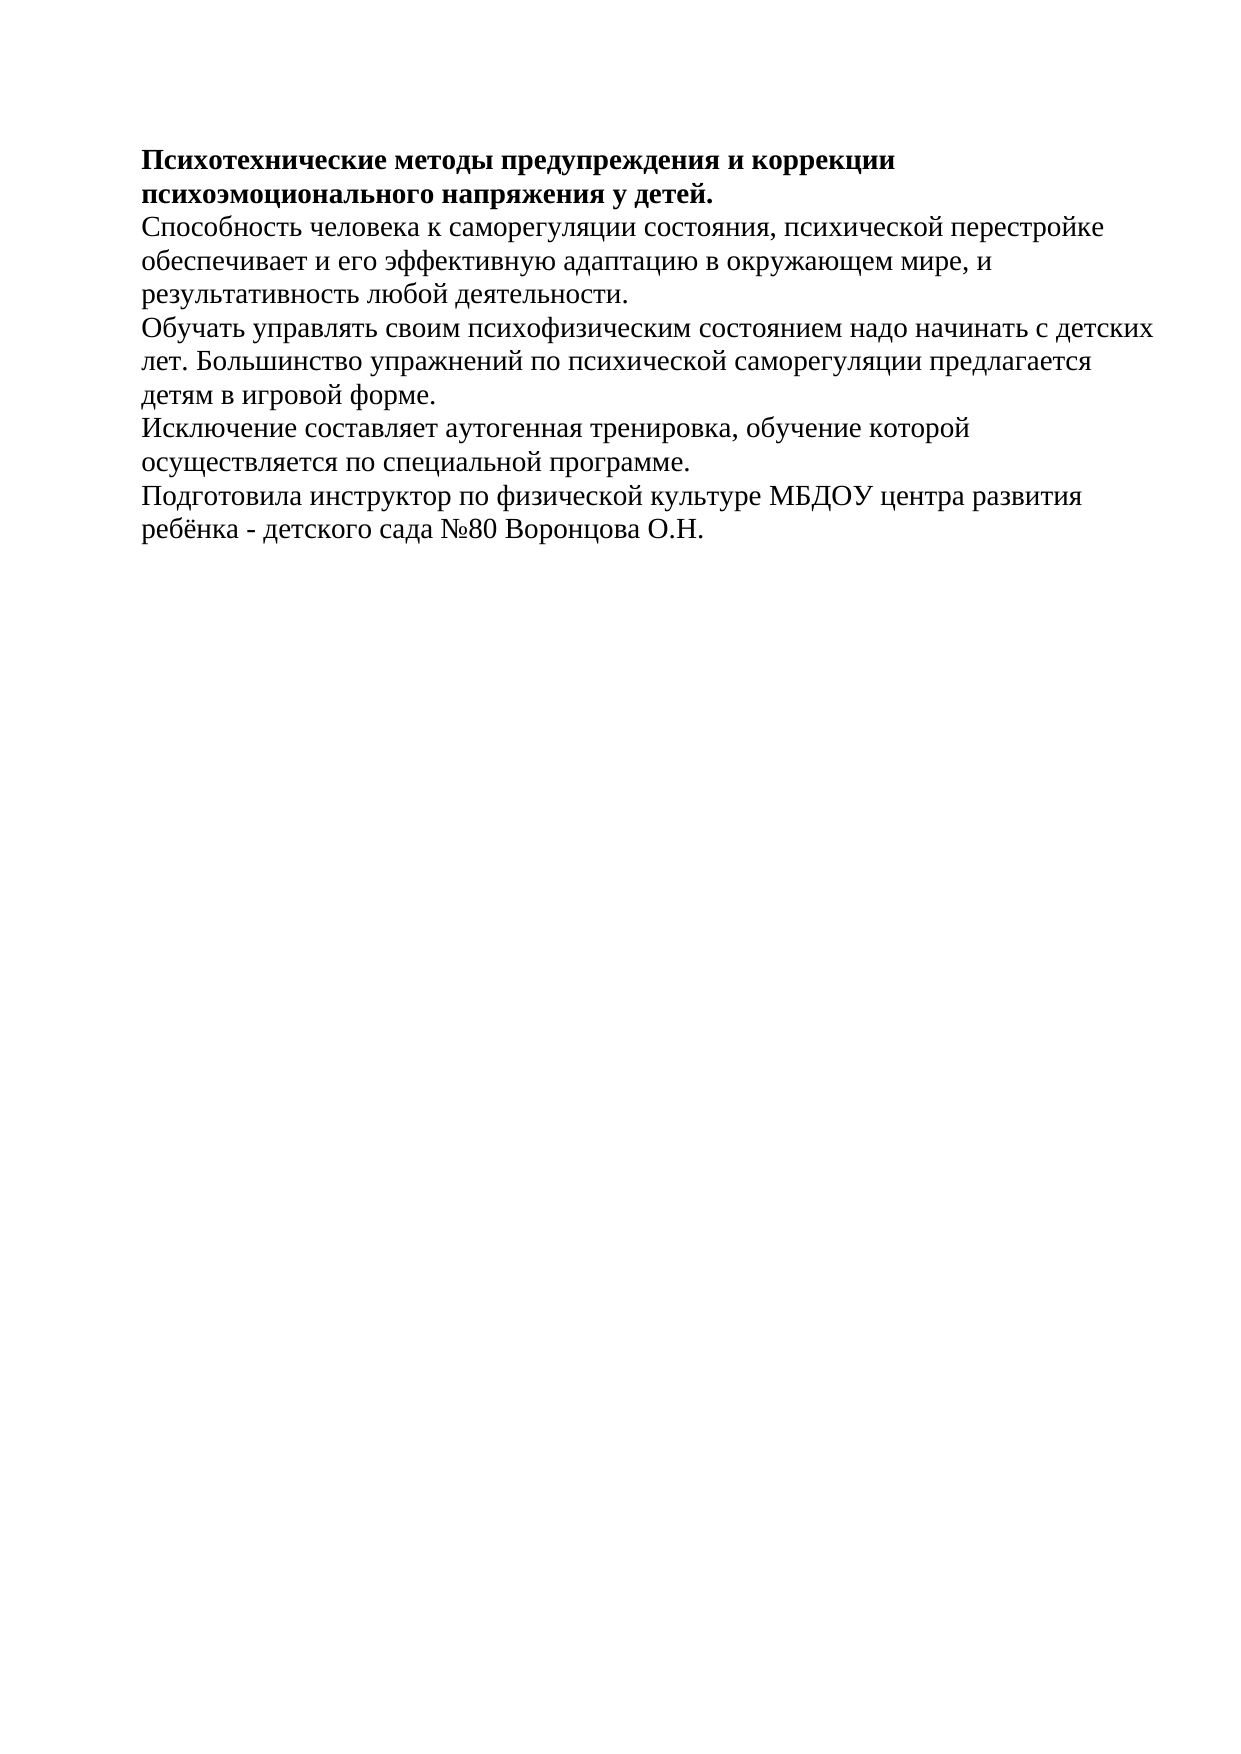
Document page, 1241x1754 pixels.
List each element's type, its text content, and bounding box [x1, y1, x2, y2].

text Исключение составляет аутогенная тренировка, обучение которой осуществляется по специальной программе. [141, 411, 1160, 478]
text Способность человека к саморегуляции состояния, психической перестройке обеспечивает и его эффективную адаптацию в окружающем мире, и результативность любой деятельности. [141, 210, 1160, 311]
text Подготовила инструктор по физической культуре МБДОУ центра развития ребёнка - детского сада №80 Воронцова О.Н. [141, 478, 1160, 545]
text Психотехнические методы предупреждения и коррекции психоэмоционального напряжения у детей. [141, 143, 1160, 210]
text Обучать управлять своим психофизическим состоянием надо начинать с детских лет. Большинство упражнений по психической саморегуляции предлагается детям в игровой форме. [141, 311, 1160, 411]
